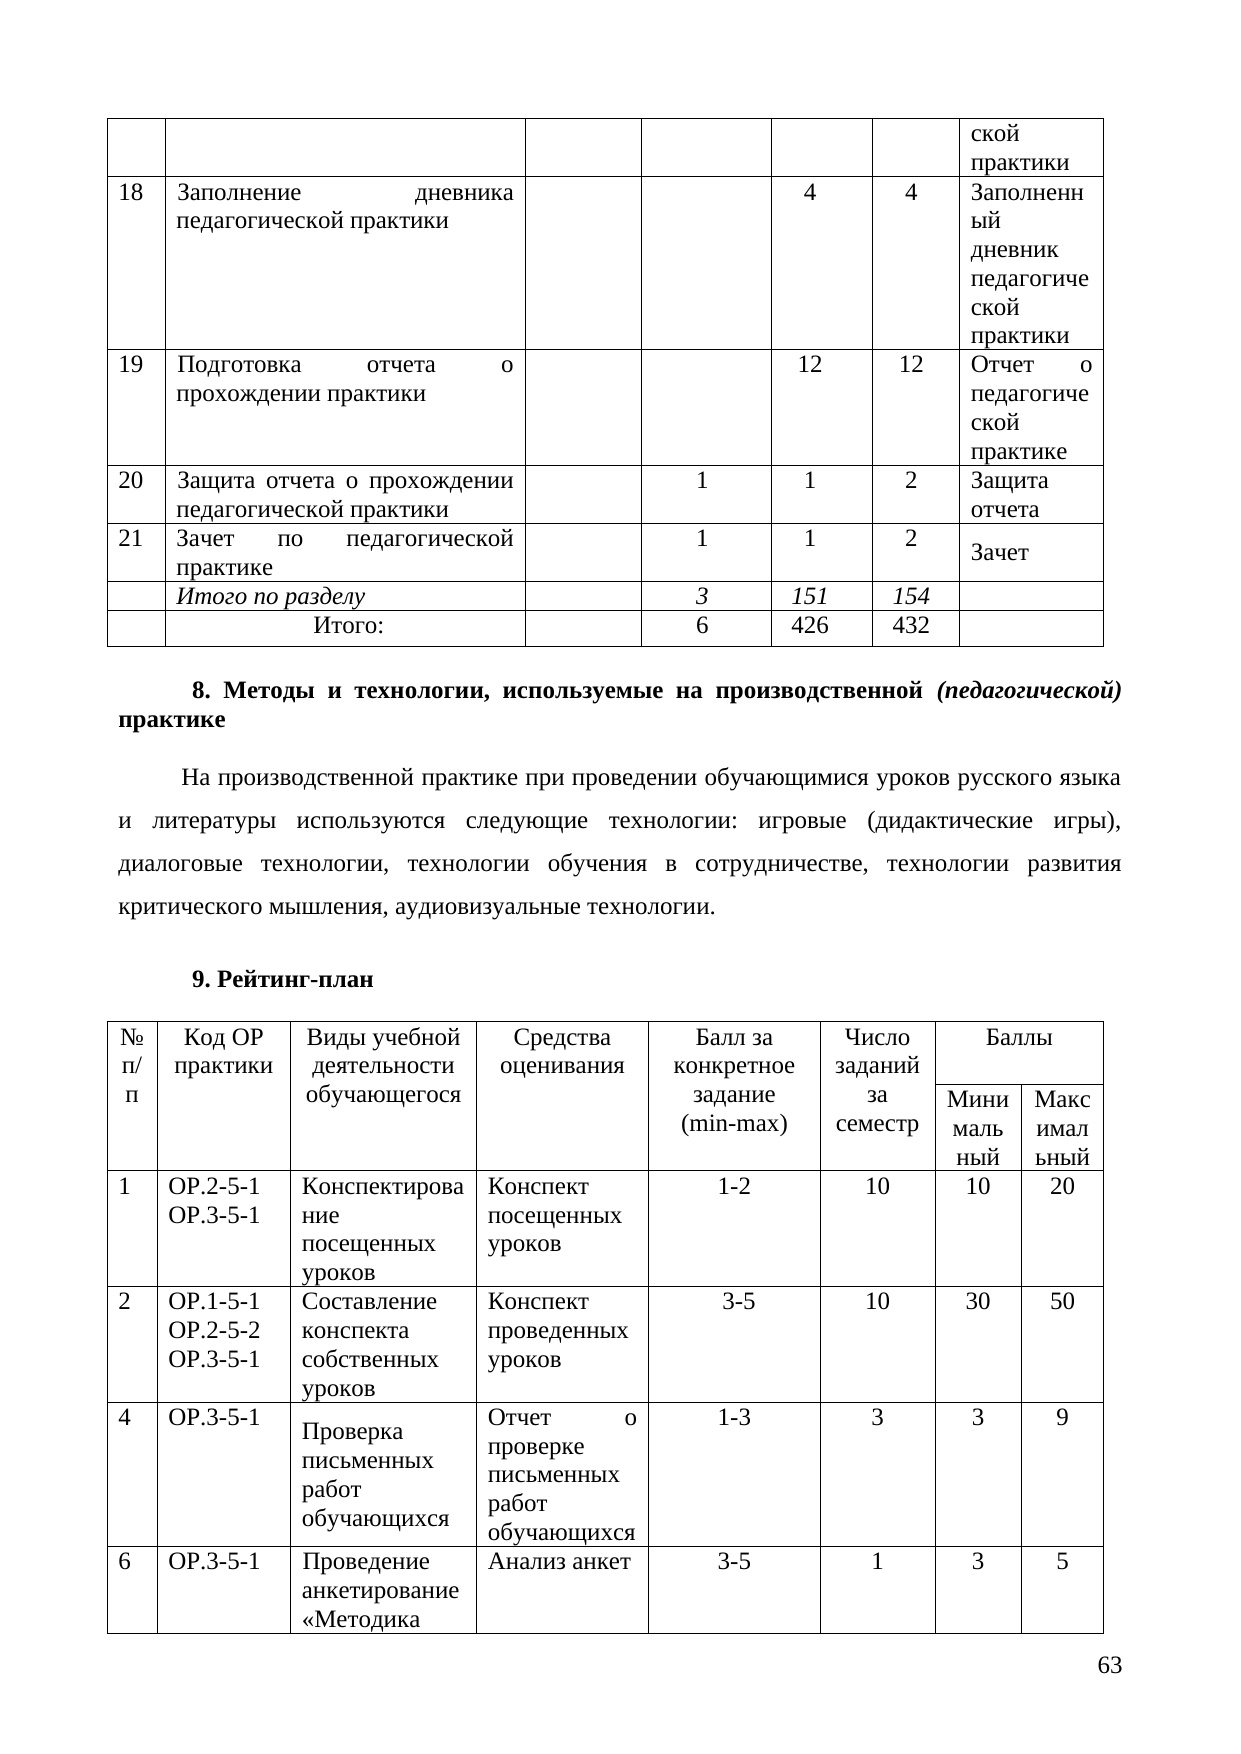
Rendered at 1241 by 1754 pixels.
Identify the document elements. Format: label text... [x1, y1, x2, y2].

table_cell Подготовка отчета о прохождении практики [166, 350, 525, 464]
table_cell 1 [108, 1171, 157, 1286]
text 8. Методы и технологии, используемые на производственной (педагогической) практике [118, 675, 1122, 733]
table_cell 17 [108, 119, 165, 176]
table_cell Отчет о проверке письменных работ обучающихся [477, 1403, 648, 1546]
table_cell 50 [1022, 1287, 1103, 1401]
table_cell ОР.1-5-1 ОР.2-5-2 ОР.3-5-1 [158, 1287, 290, 1401]
table_cell [108, 611, 165, 646]
table_cell 1 [772, 466, 872, 523]
table_cell Заполненный дневник педагогической практики [960, 177, 1103, 349]
table_cell 2 [108, 1287, 157, 1401]
table_cell [526, 177, 641, 349]
table_cell Конспект проведенных уроков [477, 1287, 648, 1401]
table_cell 1 [821, 1547, 935, 1632]
table_cell 2 [772, 119, 872, 176]
table_cell [960, 582, 1103, 610]
table_cell [108, 582, 165, 610]
table_cell 3 [936, 1547, 1021, 1632]
table_cell 432 [873, 611, 959, 646]
table_cell Зачет [960, 524, 1103, 581]
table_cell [960, 119, 1103, 176]
table_cell 151 [772, 582, 872, 610]
table_cell 6 [108, 1547, 157, 1632]
table_cell Защита отчета о прохождении педагогической практики [166, 466, 525, 523]
table_cell 1-3 [649, 1403, 820, 1546]
table_cell 9 [1022, 1403, 1103, 1546]
table_cell 12 [772, 350, 872, 464]
table_cell 30 [936, 1287, 1021, 1401]
table_cell 20 [108, 466, 165, 523]
table_cell 18 [108, 177, 165, 349]
table_cell Проверка письменных работ обучающихся [291, 1403, 476, 1546]
table_cell 21 [108, 524, 165, 581]
table_cell 426 [772, 611, 872, 646]
table_cell 6 [642, 611, 771, 646]
table_cell [526, 119, 641, 176]
table_header Виды учебной деятельности обучающегося [291, 1022, 476, 1170]
table_cell 10 [821, 1287, 935, 1401]
table_cell [960, 611, 1103, 646]
table_cell 4 [873, 177, 959, 349]
table_cell ОР.3-5-1 [158, 1547, 290, 1632]
table_cell Зачет по педагогической практике [166, 524, 525, 581]
table_cell Максимальный [1022, 1085, 1103, 1170]
table_cell 10 [821, 1171, 935, 1286]
table_cell 1 [642, 524, 771, 581]
table_cell 1-2 [649, 1171, 820, 1286]
table_cell 19 [108, 350, 165, 464]
table_header Балл за конкретное задание (min-max) [649, 1022, 820, 1170]
table_cell 4 [108, 1403, 157, 1546]
table_cell 154 [873, 582, 959, 610]
table_cell 4 [772, 177, 872, 349]
table_cell [526, 466, 641, 523]
table_cell Итого: [166, 611, 525, 646]
table_cell [526, 582, 641, 610]
table_cell [642, 177, 771, 349]
table_cell 2 [873, 524, 959, 581]
table_cell 3 [936, 1403, 1021, 1546]
table_cell Защита отчета [960, 466, 1103, 523]
table_cell Составление конспекта собственных уроков [291, 1287, 476, 1401]
text На производственной практике при проведении обучающимися уроков русского языка и литературы используются следующие технологии: игровые (дидактические игры), диалоговые технологии, технологии обучения в сотрудничестве, технологии развития критического мышления, аудиовизуальные технологии. [118, 762, 1122, 920]
table_cell 1 [772, 524, 872, 581]
table_cell Конспект посещенных уроков [477, 1171, 648, 1286]
table_cell 1 [642, 466, 771, 523]
table_header Число заданий за семестр [821, 1022, 935, 1170]
table_cell 1 [642, 119, 771, 176]
table_cell 3 [821, 1403, 935, 1546]
table_cell 2 [873, 466, 959, 523]
table_cell [642, 350, 771, 464]
table_header № п/п [108, 1022, 157, 1170]
table_cell [526, 350, 641, 464]
text 9. Рейтинг-план [118, 964, 1122, 992]
table_cell [526, 524, 641, 581]
table_cell 3 [873, 119, 959, 176]
table_cell 3 [642, 582, 771, 610]
table_header Код ОР практики [158, 1022, 290, 1170]
table_cell 12 [873, 350, 959, 464]
table_cell [526, 611, 641, 646]
table_cell Итого по разделу [166, 582, 525, 610]
table_cell ОР.3-5-1 [158, 1403, 290, 1546]
table_header Средства оценивания [477, 1022, 648, 1170]
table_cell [166, 119, 525, 176]
table_cell Заполнение дневника педагогической практики [166, 177, 525, 349]
table_cell Отчет о педагогической практике [960, 350, 1103, 464]
table_cell 3-5 [649, 1287, 820, 1401]
table_cell Конспектирование посещенных уроков [291, 1171, 476, 1286]
table_cell ОР.2-5-1 ОР.3-5-1 [158, 1171, 290, 1286]
table_header Баллы [936, 1022, 1103, 1084]
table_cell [291, 1547, 476, 1632]
table_cell 3-5 [649, 1547, 820, 1632]
table_cell Анализ анкет [477, 1547, 648, 1632]
table_cell 10 [936, 1171, 1021, 1286]
table_cell Минимальный [936, 1085, 1021, 1170]
table_cell 20 [1022, 1171, 1103, 1286]
table_cell 5 [1022, 1547, 1103, 1632]
